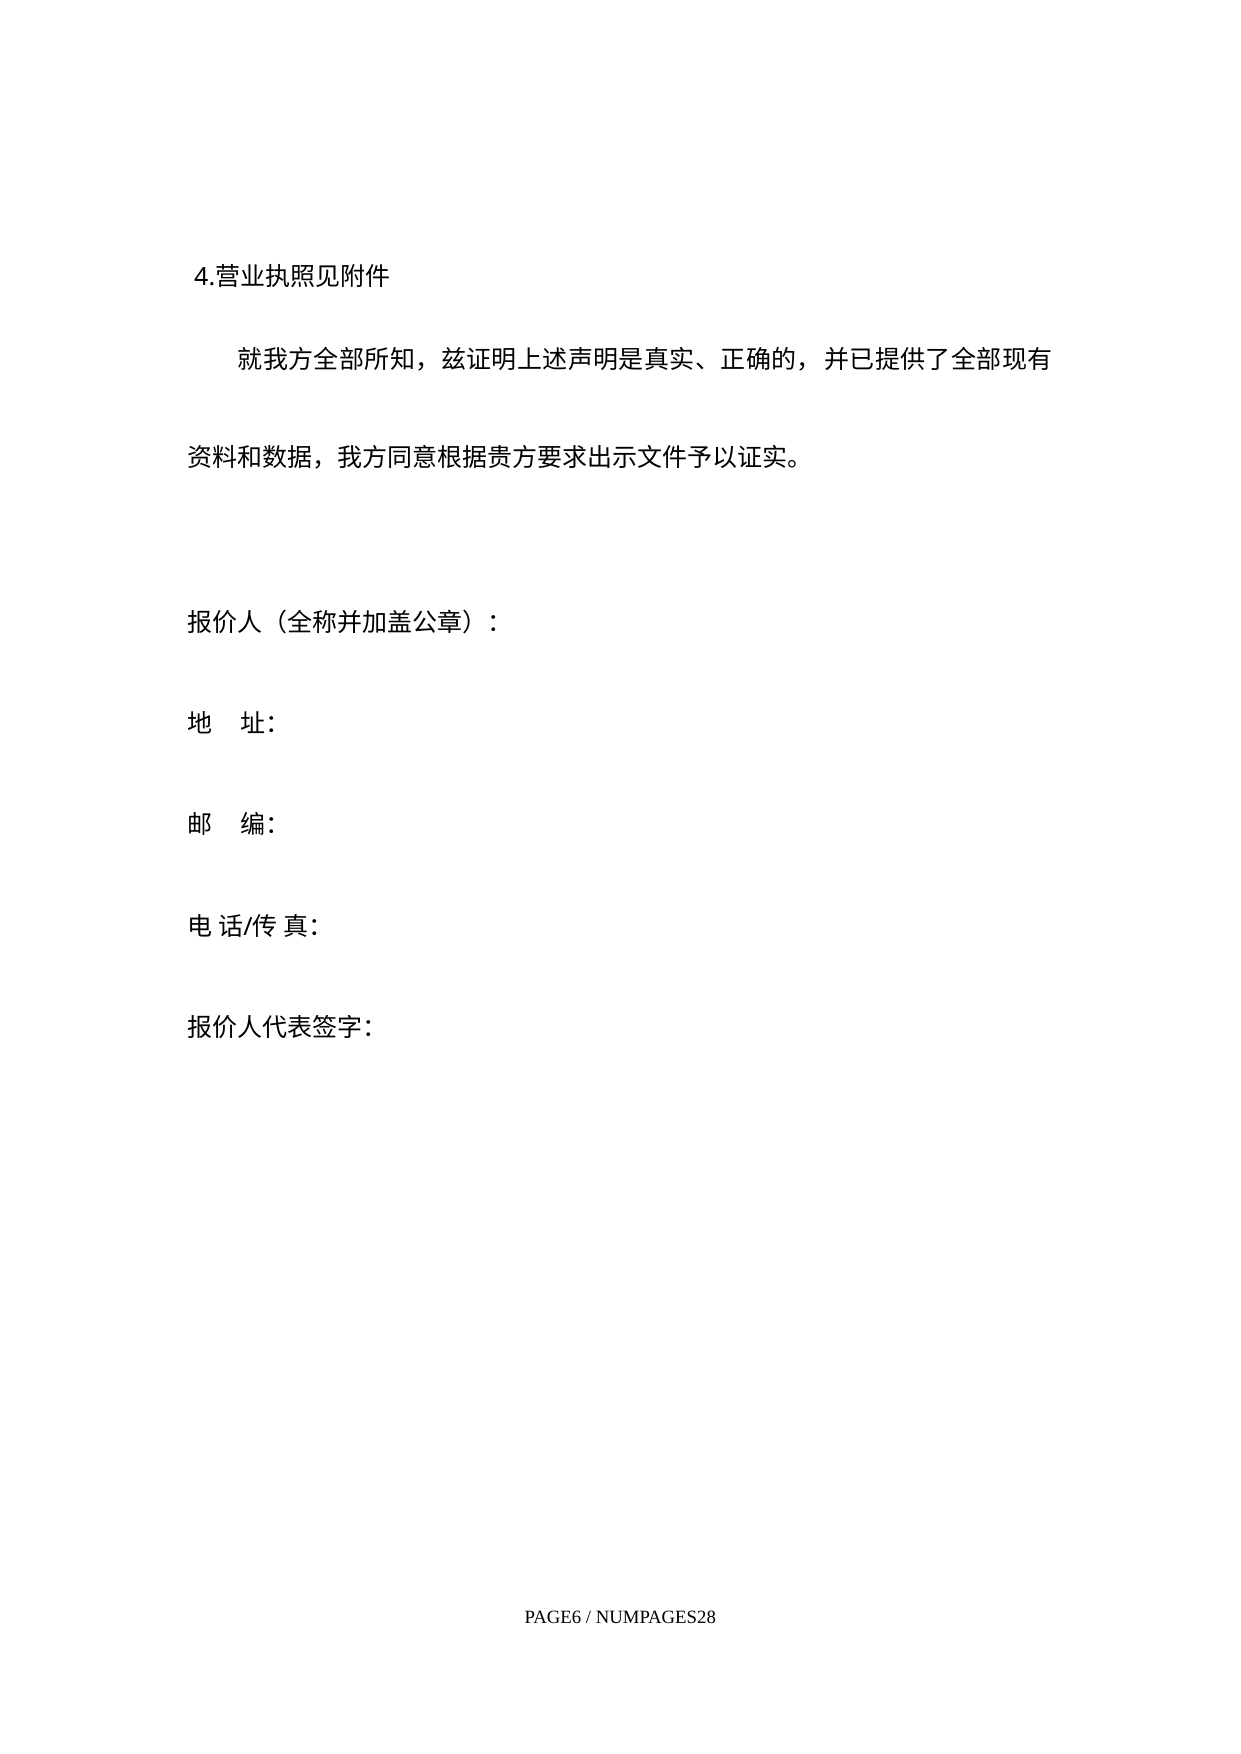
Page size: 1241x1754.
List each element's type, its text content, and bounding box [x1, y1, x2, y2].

text 电 话/传 真： [187, 892, 1053, 957]
text 4.营业执照见附件 [187, 242, 1053, 307]
text 邮 编： [187, 790, 1053, 855]
text 就我方全部所知，兹证明上述声明是真实、正确的，并已提供了全部现有资料和数据，我方同意根据贵方要求出示文件予以证实。 [187, 325, 1053, 488]
text 报价人（全称并加盖公章）： [187, 588, 1053, 653]
text 报价人代表签字： [187, 993, 1053, 1058]
text 地 址： [187, 689, 1053, 754]
